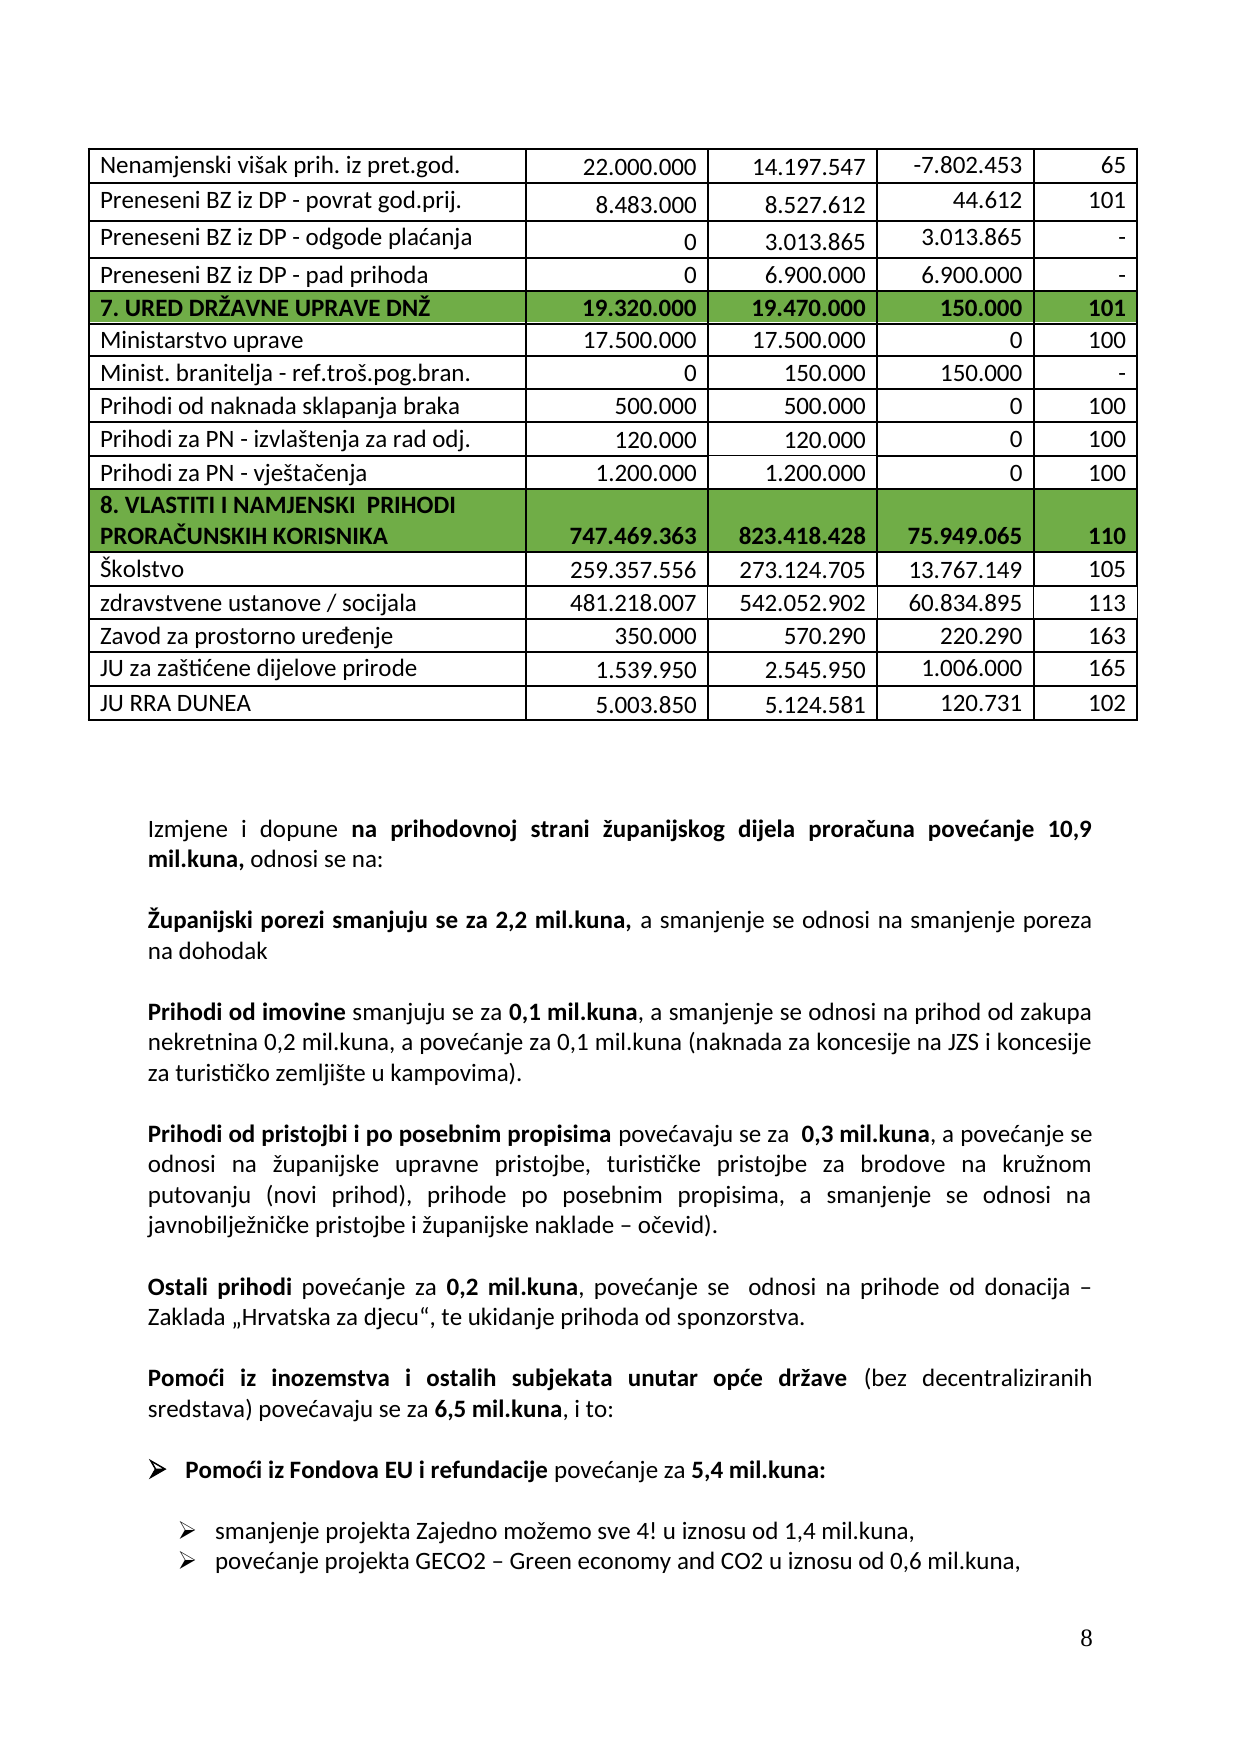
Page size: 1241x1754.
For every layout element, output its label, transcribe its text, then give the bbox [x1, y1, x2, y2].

table_cell 17.500.000 [527, 325, 707, 355]
table_cell 481.218.007 [527, 587, 707, 618]
table_cell 2.545.950 [709, 653, 876, 685]
table_cell 0 [527, 357, 707, 388]
table_cell 5.124.581 [709, 687, 876, 719]
table_cell 60.834.895 [878, 587, 1033, 618]
table_cell 8. VLASTITI I NAMJENSKI PRIHODI PRORAČUNSKIH KORISNIKA [90, 490, 525, 551]
table_cell Prihodi za PN - vještačenja [90, 457, 525, 488]
table_cell JU RRA DUNEA [90, 687, 525, 719]
table_cell 0 [878, 457, 1033, 488]
table_cell 102 [1035, 687, 1136, 719]
table_cell 0 [527, 222, 707, 257]
table_cell 101 [1035, 184, 1136, 219]
table_cell 273.124.705 [709, 553, 876, 585]
table_cell 3.013.865 [878, 222, 1033, 257]
table_cell 150.000 [878, 357, 1033, 388]
table_cell 1.006.000 [878, 653, 1033, 685]
table_cell - [1035, 222, 1136, 257]
table_cell Preneseni BZ iz DP - odgode plaćanja [90, 222, 525, 257]
table_cell 0 [878, 423, 1033, 455]
table_cell 747.469.363 [527, 490, 707, 551]
table_cell 1.200.000 [709, 456, 876, 488]
table_cell 150.000 [709, 357, 876, 388]
table_cell 0 [878, 390, 1033, 421]
table_cell 14.197.547 [709, 150, 876, 182]
text Županijski porezi smanjuju se za 2,2 mil.kuna, a smanjenje se odnosi na smanjenje poreza na dohodak [148, 904, 1093, 966]
table_cell 17.500.000 [709, 325, 876, 355]
table_cell 22.000.000 [527, 150, 707, 182]
table_cell 542.052.902 [708, 587, 877, 618]
list Ostali prihodi povećanje za 0,2 mil.kuna, povećanje se odnosi na prihode od donacija – Zaklada „Hrvatska za djecu“, te ukidanje prihoda od sponzorstva. [148, 1271, 1093, 1332]
table_cell 1.200.000 [527, 457, 707, 488]
table_cell 0 [527, 259, 707, 289]
table_cell 75.949.065 [878, 490, 1033, 551]
table_cell Prihodi od naknada sklapanja braka [90, 390, 525, 421]
table_cell 120.000 [527, 423, 707, 455]
table_cell 8.483.000 [527, 184, 707, 219]
table_cell 220.290 [878, 620, 1033, 651]
list Pomoći iz Fondova EU i refundacije povećanje za 5,4 mil.kuna: [148, 1454, 1093, 1484]
table_cell 100 [1035, 325, 1136, 355]
table_cell 120.731 [878, 687, 1033, 719]
table_cell 105 [1035, 553, 1136, 585]
text Prihodi od imovine smanjuju se za 0,1 mil.kuna, a smanjenje se odnosi na prihod od zakupa nekretnina 0,2 mil.kuna, a povećanje za 0,1 mil.kuna (naknada za koncesije na JZS i koncesije za turističko zemljište u kampovima). [148, 996, 1093, 1088]
table_cell 8.527.612 [709, 184, 876, 219]
table_cell Minist. branitelja - ref.troš.pog.bran. [90, 357, 525, 388]
table_cell 1.539.950 [527, 653, 707, 685]
table_cell 44.612 [878, 184, 1033, 219]
table_cell 6.900.000 [709, 259, 876, 289]
table_cell 165 [1035, 653, 1136, 685]
table_cell JU za zaštićene dijelove prirode [90, 653, 525, 685]
table_cell Školstvo [90, 553, 525, 585]
table_cell 19.470.000 [709, 292, 876, 322]
table_cell 120.000 [709, 423, 876, 455]
table_cell 570.290 [709, 620, 876, 651]
table_cell 500.000 [527, 390, 707, 421]
table_cell 500.000 [709, 390, 876, 421]
table_cell -7.802.453 [878, 150, 1033, 182]
table_cell 163 [1035, 620, 1136, 651]
table_cell 0 [878, 325, 1033, 355]
table_cell Preneseni BZ iz DP - pad prihoda [90, 259, 525, 289]
table_cell 6.900.000 [878, 259, 1033, 289]
table_cell Prihodi za PN - izvlaštenja za rad odj. [90, 423, 525, 455]
table_cell 101 [1035, 292, 1136, 322]
table_cell 113 [1034, 587, 1137, 618]
list povećanje projekta GECO2 – Green economy and CO2 u iznosu od 0,6 mil.kuna, [177, 1545, 1093, 1576]
table_cell Ministarstvo uprave [90, 325, 525, 355]
table_cell Preneseni BZ iz DP - povrat god.prij. [90, 184, 525, 219]
table_cell 19.320.000 [527, 292, 707, 322]
table_cell 150.000 [878, 292, 1033, 322]
table_cell Zavod za prostorno uređenje [90, 620, 525, 651]
table_cell 350.000 [527, 620, 707, 651]
table_cell 7. URED DRŽAVNE UPRAVE DNŽ [90, 292, 525, 322]
table_cell 100 [1035, 390, 1136, 421]
table_cell 823.418.428 [709, 490, 876, 551]
text Prihodi od pristojbi i po posebnim propisima povećavaju se za 0,3 mil.kuna, a povećanje se odnosi na županijske upravne pristojbe, turističke pristojbe za brodove na kružnom putovanju (novi prihod), prihode po posebnim propisima, a smanjenje se odnosi na javnobilježničke pristojbe i županijske naklade – očevid). [148, 1118, 1093, 1240]
table_cell 5.003.850 [527, 687, 707, 719]
table_cell 13.767.149 [878, 553, 1033, 585]
table_cell Nenamjenski višak prih. iz pret.god. [90, 150, 525, 182]
table_cell - [1035, 357, 1136, 388]
list smanjenje projekta Zajedno možemo sve 4! u iznosu od 1,4 mil.kuna, [177, 1515, 1093, 1545]
table_cell 100 [1035, 423, 1136, 455]
table_cell zdravstvene ustanove / socijala [90, 587, 525, 618]
list Pomoći iz inozemstva i ostalih subjekata unutar opće države (bez decentraliziranih sredstava) povećavaju se za 6,5 mil.kuna, i to: [148, 1362, 1093, 1423]
text Izmjene i dopune na prihodovnoj strani županijskog dijela proračuna povećanje 10,9 mil.kuna, odnosi se na: [148, 813, 1093, 874]
table_cell 110 [1035, 490, 1136, 551]
table_cell 100 [1035, 457, 1136, 488]
table_cell 65 [1035, 150, 1136, 182]
table_cell 259.357.556 [527, 553, 707, 585]
table_cell 3.013.865 [709, 222, 876, 257]
table_cell - [1035, 259, 1136, 289]
